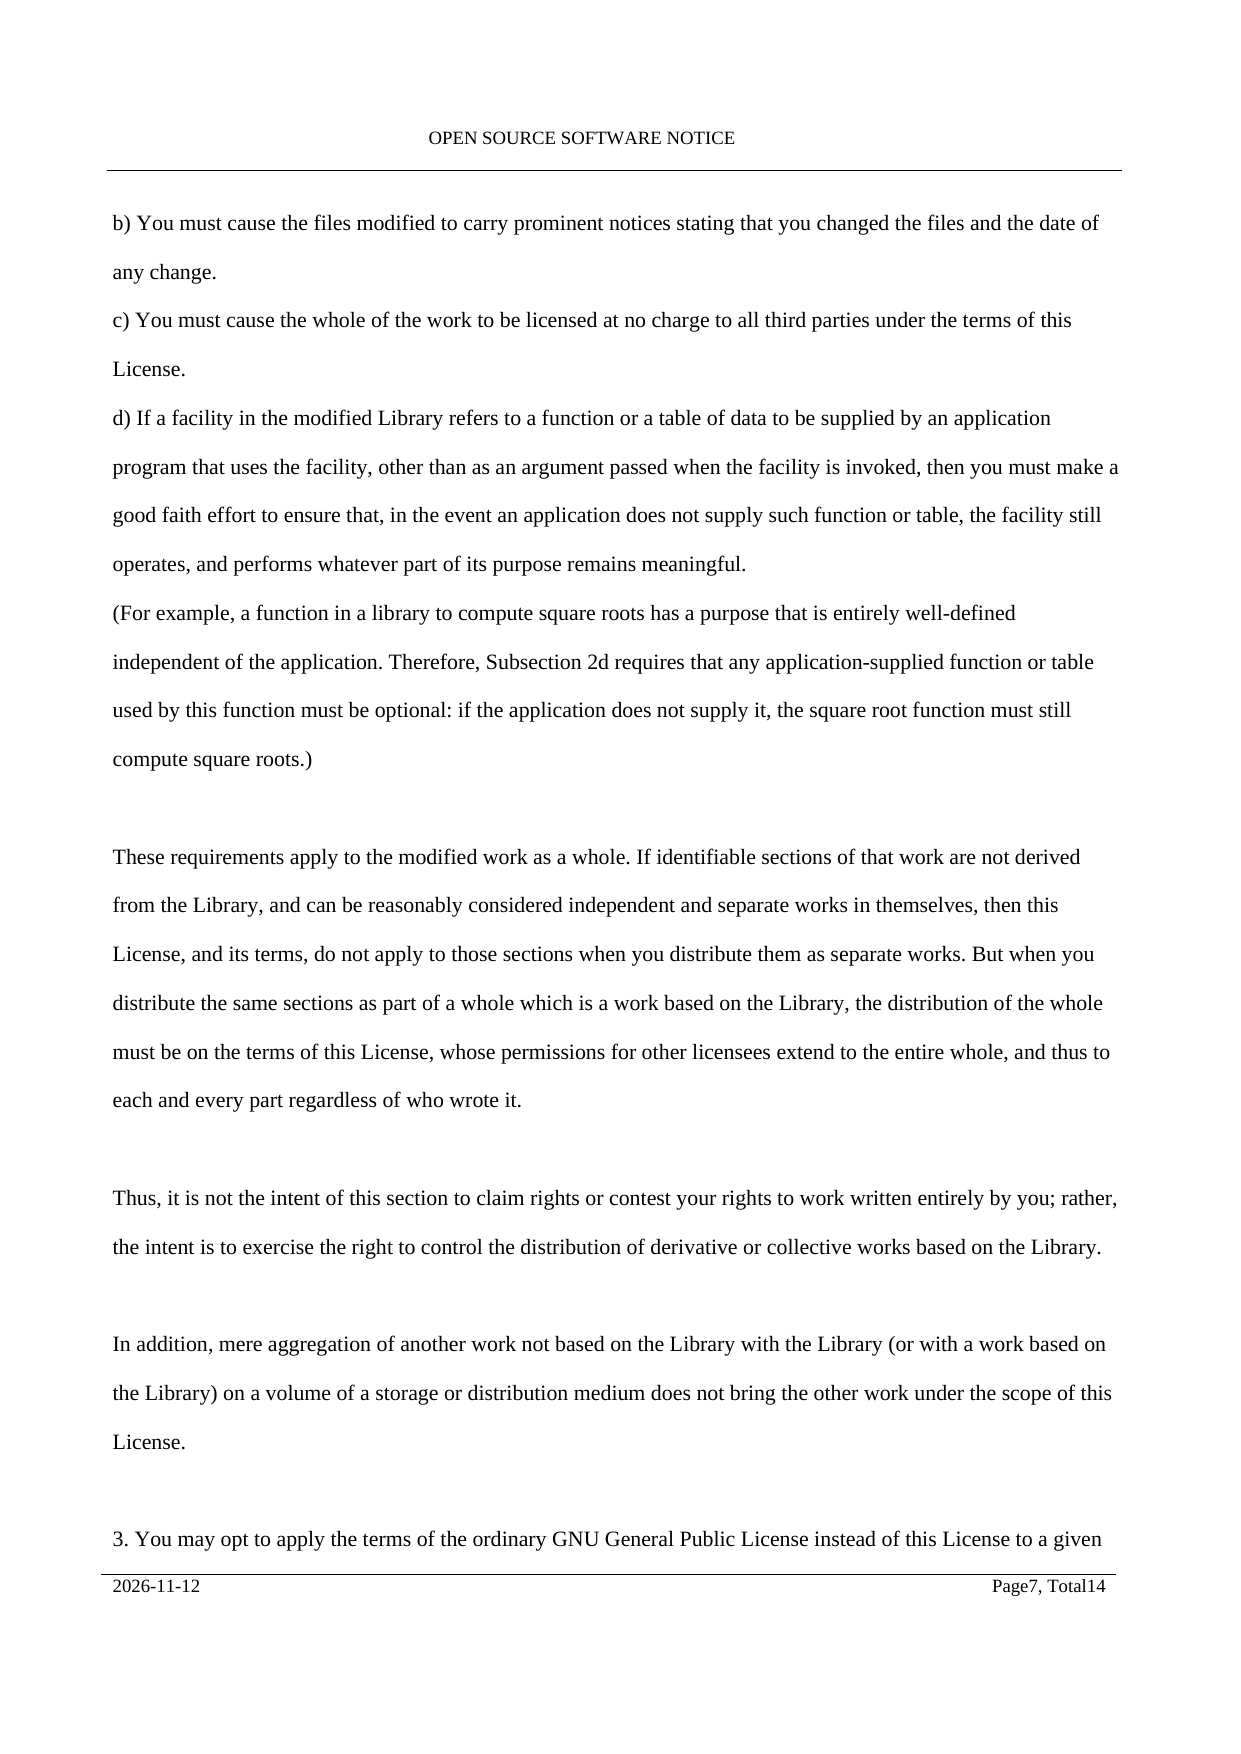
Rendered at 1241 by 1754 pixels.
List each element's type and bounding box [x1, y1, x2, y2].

text [112, 206, 1128, 1555]
